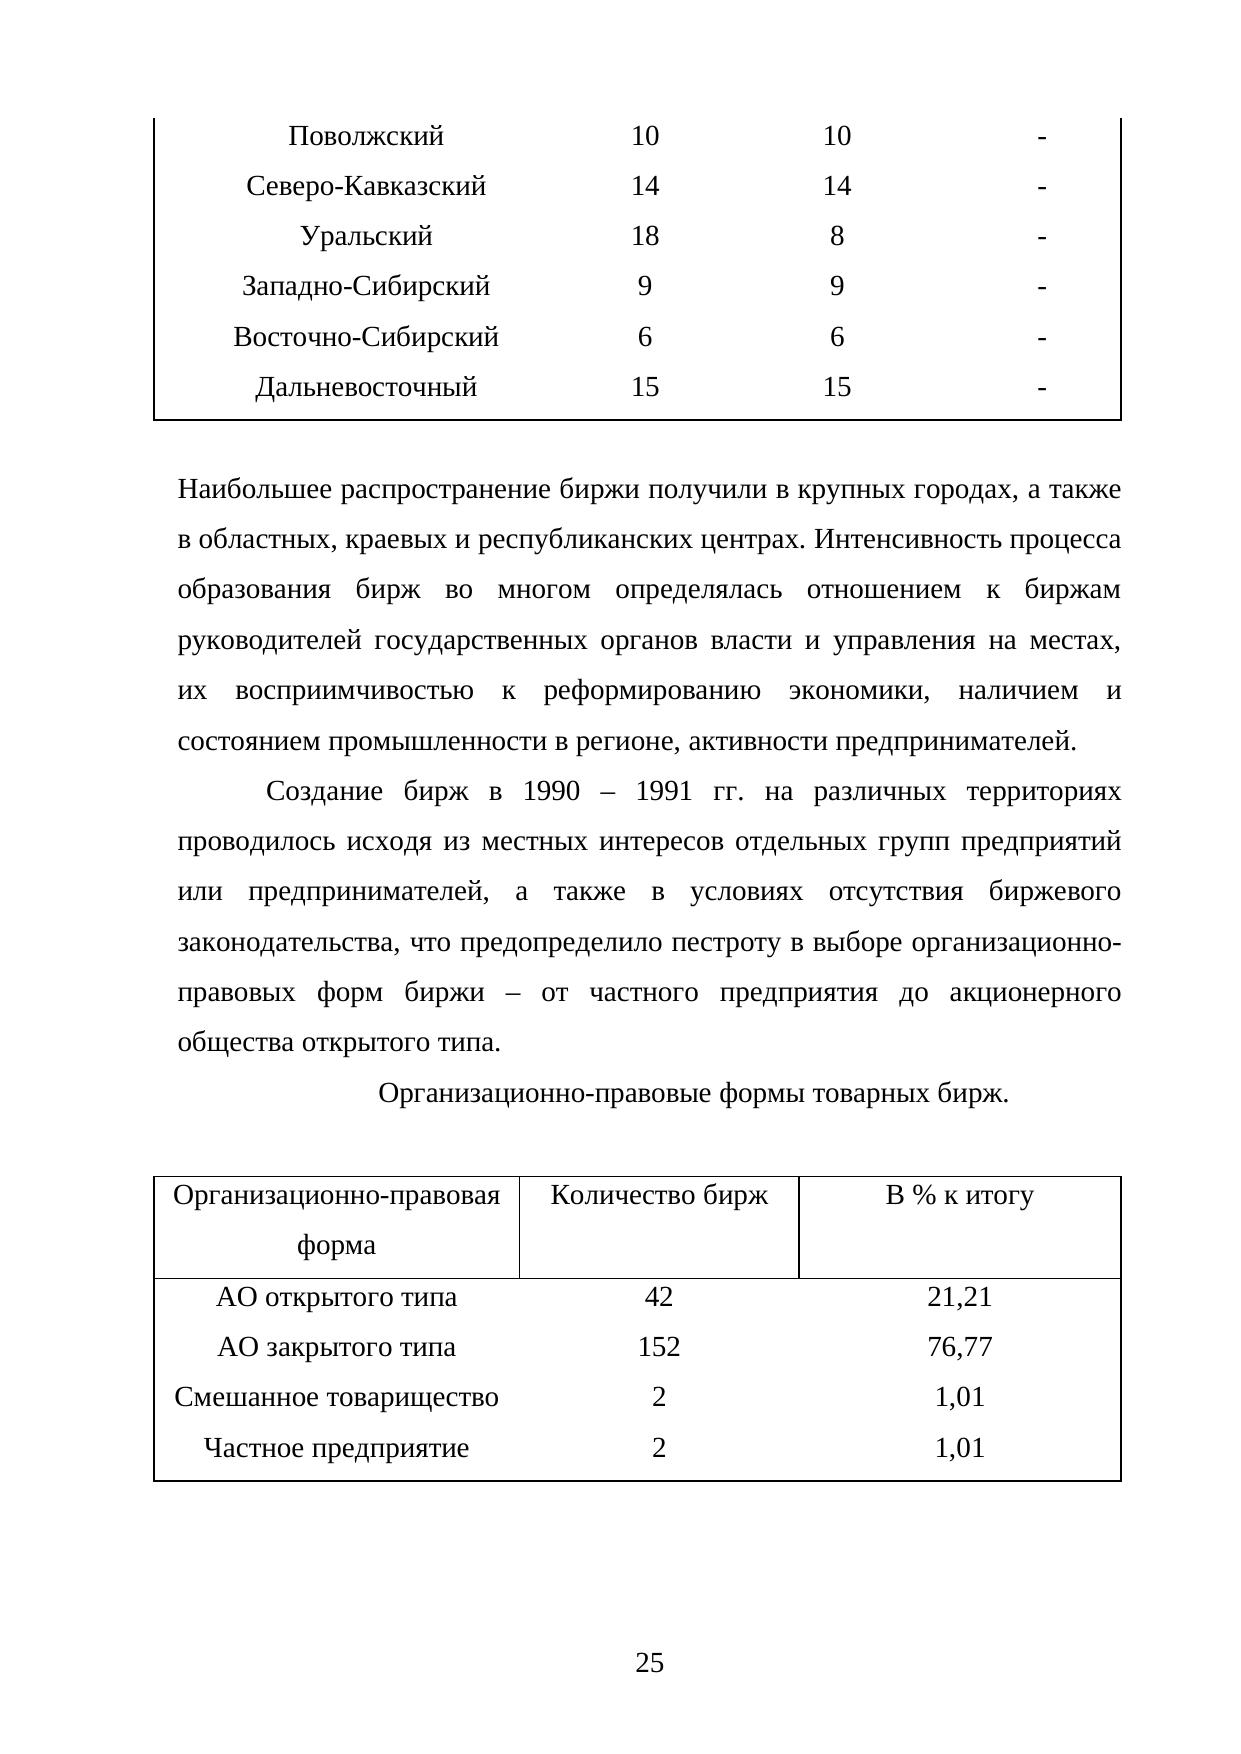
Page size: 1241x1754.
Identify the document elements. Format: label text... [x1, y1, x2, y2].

table_cell Смешанное товарищество [155, 1380, 519, 1430]
table_cell 42 [519, 1279, 799, 1329]
table_cell 10 [579, 118, 711, 168]
table_cell 1,01 [799, 1430, 1120, 1480]
table_cell 1,01 [799, 1380, 1120, 1430]
table_header Количество бирж [520, 1177, 798, 1278]
text Создание бирж в 1990 – 1991 гг. на различных территориях проводилось исходя из местных интересов отдельных групп предприятий или предпринимателей, а также в условиях отсутствия биржевого законодательства, что предопределило пестроту в выборе организационно-правовых форм биржи – от частного предприятия до акционерного общества открытого типа. [177, 773, 1122, 1058]
table_cell 10 [711, 118, 962, 168]
table_cell 9 [711, 269, 962, 319]
table_cell 15 [579, 369, 711, 419]
table_cell Поволжский [155, 118, 578, 168]
table_cell 9 [579, 269, 711, 319]
table_cell АО закрытого типа [155, 1330, 519, 1380]
table_cell Частное предприятие [155, 1430, 519, 1480]
table_header Организационно-правовая форма [155, 1177, 519, 1278]
text Наибольшее распространение биржи получили в крупных городах, а также в областных, краевых и республиканских центрах. Интенсивность процесса образования бирж во многом определялась отношением к биржам руководителей государственных органов власти и управления на местах, их восприимчивостью к реформированию экономики, наличием и состоянием промышленности в регионе, активности предпринимателей. [177, 471, 1122, 756]
table_cell - [963, 369, 1120, 419]
table_cell 18 [579, 219, 711, 269]
table_cell - [963, 118, 1120, 168]
table_cell - [963, 168, 1120, 218]
table_cell - [963, 269, 1120, 319]
table_cell Уральский [155, 219, 578, 269]
table_header В % к итогу [800, 1177, 1120, 1278]
table_cell Восточно-Сибирский [155, 319, 578, 369]
table_cell 14 [579, 168, 711, 218]
table_cell 6 [579, 319, 711, 369]
table_cell АО открытого типа [155, 1279, 519, 1329]
table_cell Западно-Сибирский [155, 269, 578, 319]
table_cell Северо-Кавказский [155, 168, 578, 218]
table_cell 6 [711, 319, 962, 369]
table_cell - [963, 319, 1120, 369]
table_cell 21,21 [799, 1279, 1120, 1329]
table_cell 2 [519, 1380, 799, 1430]
table_cell 8 [711, 219, 962, 269]
table_cell Дальневосточный [155, 369, 578, 419]
table_cell - [963, 219, 1120, 269]
table_cell 152 [519, 1330, 799, 1380]
table_cell 14 [711, 168, 962, 218]
table_cell 2 [519, 1430, 799, 1480]
table_cell 15 [711, 369, 962, 419]
table_cell 76,77 [799, 1330, 1120, 1380]
text Организационно-правовые формы товарных бирж. [177, 1075, 1122, 1108]
